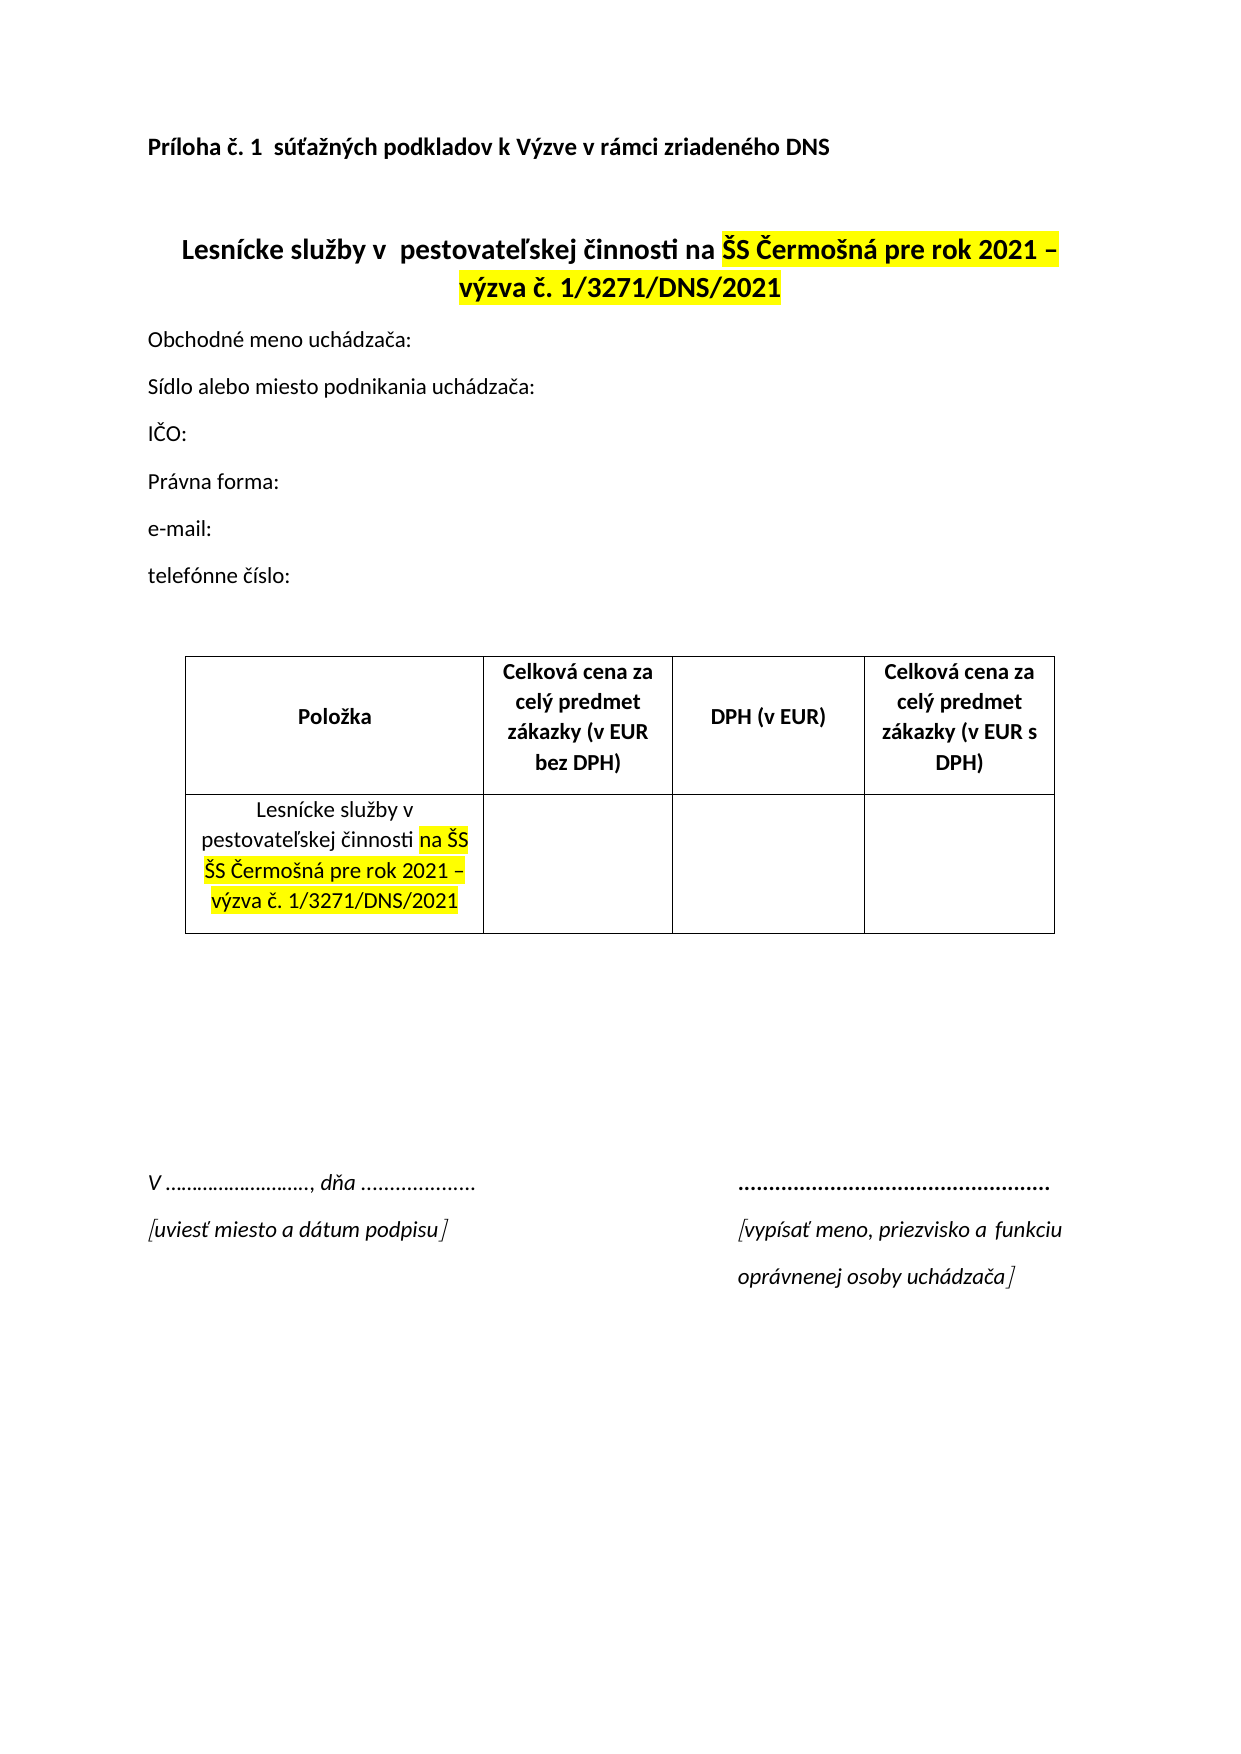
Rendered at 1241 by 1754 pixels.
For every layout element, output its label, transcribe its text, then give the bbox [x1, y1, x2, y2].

table_cell [484, 795, 672, 933]
table_cell [673, 795, 864, 933]
table_header Položka [186, 657, 483, 794]
text V ……………….…….., dňa .................... ................................................... [148, 1168, 1093, 1196]
table_cell Lesnícke služby v pestovateľskej činnosti na ŠS ŠS Čermošná pre rok 2021 – výzva č. 1/3271/DNS/2021 [186, 795, 483, 933]
text IČO: [148, 419, 1062, 447]
text oprávnenej osoby uchádzača [366, 1262, 1093, 1290]
text Lesnícke služby v pestovateľskej činnosti na ŠS Čermošná pre rok 2021 – výzva č. 1/3271/DNS/2021 [148, 231, 1093, 305]
table_header Celková cena za celý predmet zákazky (v EUR bez DPH) [484, 657, 672, 794]
text uviesť miesto a dátum podpisu vypísať meno, priezvisko a funkciu [148, 1215, 1093, 1243]
table_header DPH (v EUR) [673, 657, 864, 794]
table_cell [865, 795, 1054, 933]
text e-mail: [148, 514, 1062, 542]
text Právna forma: [148, 467, 1062, 495]
table_header Celková cena za celý predmet zákazky (v EUR s DPH) [865, 657, 1054, 794]
text telefónne číslo: [148, 562, 1062, 590]
text Obchodné meno uchádzača: [148, 325, 1062, 353]
text Príloha č. 1 súťažných podkladov k Výzve v rámci zriadeného DNS [148, 131, 1093, 161]
text Sídlo alebo miesto podnikania uchádzača: [148, 372, 1062, 400]
